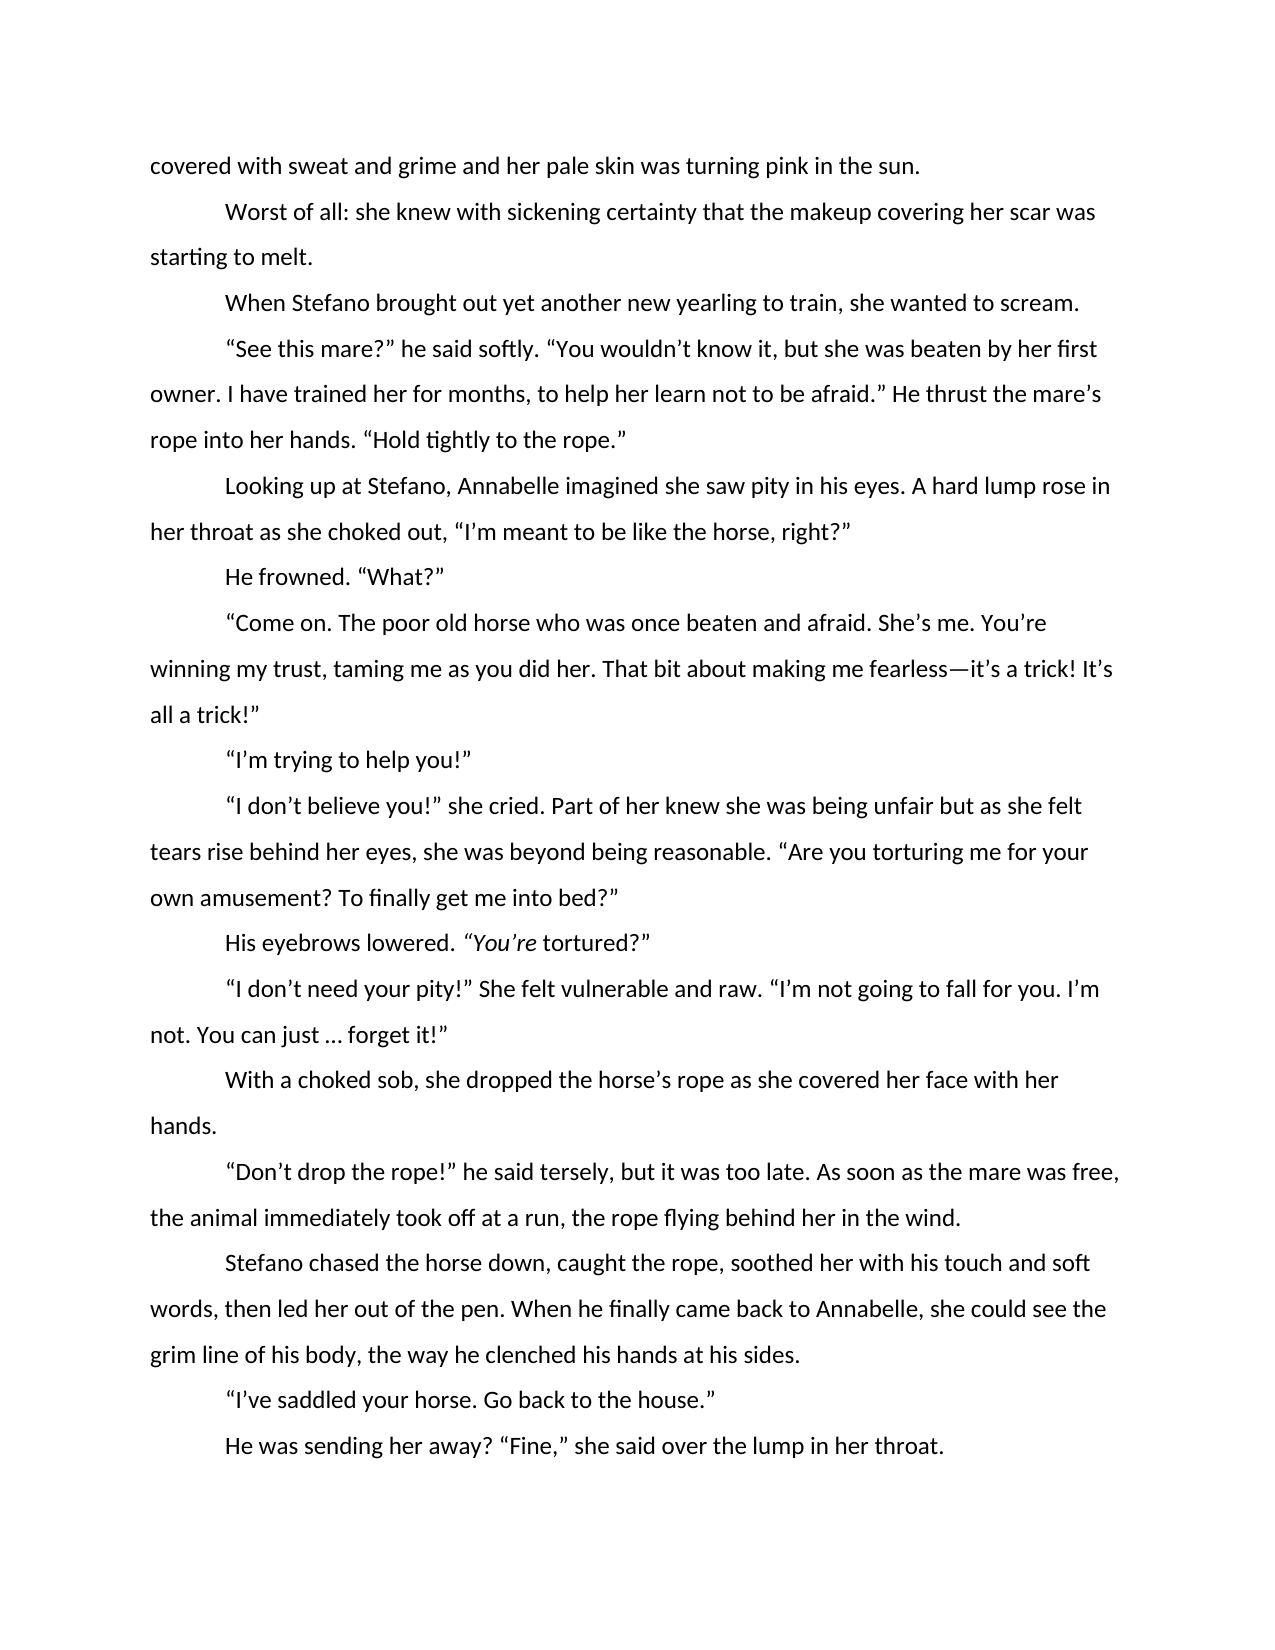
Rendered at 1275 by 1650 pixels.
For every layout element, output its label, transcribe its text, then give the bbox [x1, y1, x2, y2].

text “I don’t need your pity!” She felt vulnerable and raw. “I’m not going to fall for you. I’m not. You can just … forget it!” [150, 973, 1125, 1049]
text Looking up at Stefano, Annabelle imagined she saw pity in his eyes. A hard lump rose in her throat as she choked out, “I’m meant to be like the horse, right?” [150, 470, 1125, 546]
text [150, 150, 1125, 181]
text His eyebrows lowered. “You’re tortured?” [150, 927, 1125, 958]
text “Come on. The poor old horse who was once beaten and afraid. She’s me. You’re winning my trust, taming me as you did her. That bit about making me fearless—it’s a trick! It’s all a trick!” [150, 607, 1125, 729]
text “I don’t believe you!” she cried. Part of her knew she was being unfair but as she felt tears rise behind her eyes, she was beyond being reasonable. “Are you torturing me for your own amusement? To finally get me into bed?” [150, 790, 1125, 912]
text “Don’t drop the rope!” he said tersely, but it was too late. As soon as the mare was free, the animal immediately took off at a run, the rope flying behind her in the wind. [150, 1156, 1125, 1232]
text With a choked sob, she dropped the horse’s rope as she covered her face with her hands. [150, 1064, 1125, 1141]
text He frowned. “What?” [150, 562, 1125, 592]
text Stefano chased the horse down, caught the rope, soothed her with his touch and soft words, then led her out of the pen. When he finally came back to Annabelle, she could see the grim line of his body, the way he clenched his hands at his sides. [150, 1247, 1125, 1369]
text “I’ve saddled your horse. Go back to the house.” [150, 1385, 1125, 1415]
text He was sending her away? “Fine,” she said over the lump in her throat. [150, 1430, 1125, 1461]
text “I’m trying to help you!” [150, 744, 1125, 775]
text When Stefano brought out yet another new yearling to train, she wanted to scream. [150, 287, 1125, 318]
text Worst of all: she knew with sickening certainty that the makeup covering her scar was starting to melt. [150, 196, 1125, 272]
text “See this mare?” he said softly. “You wouldn’t know it, but she was beaten by her first owner. I have trained her for months, to help her learn not to be afraid.” He thrust the mare’s rope into her hands. “Hold tightly to the rope.” [150, 333, 1125, 455]
